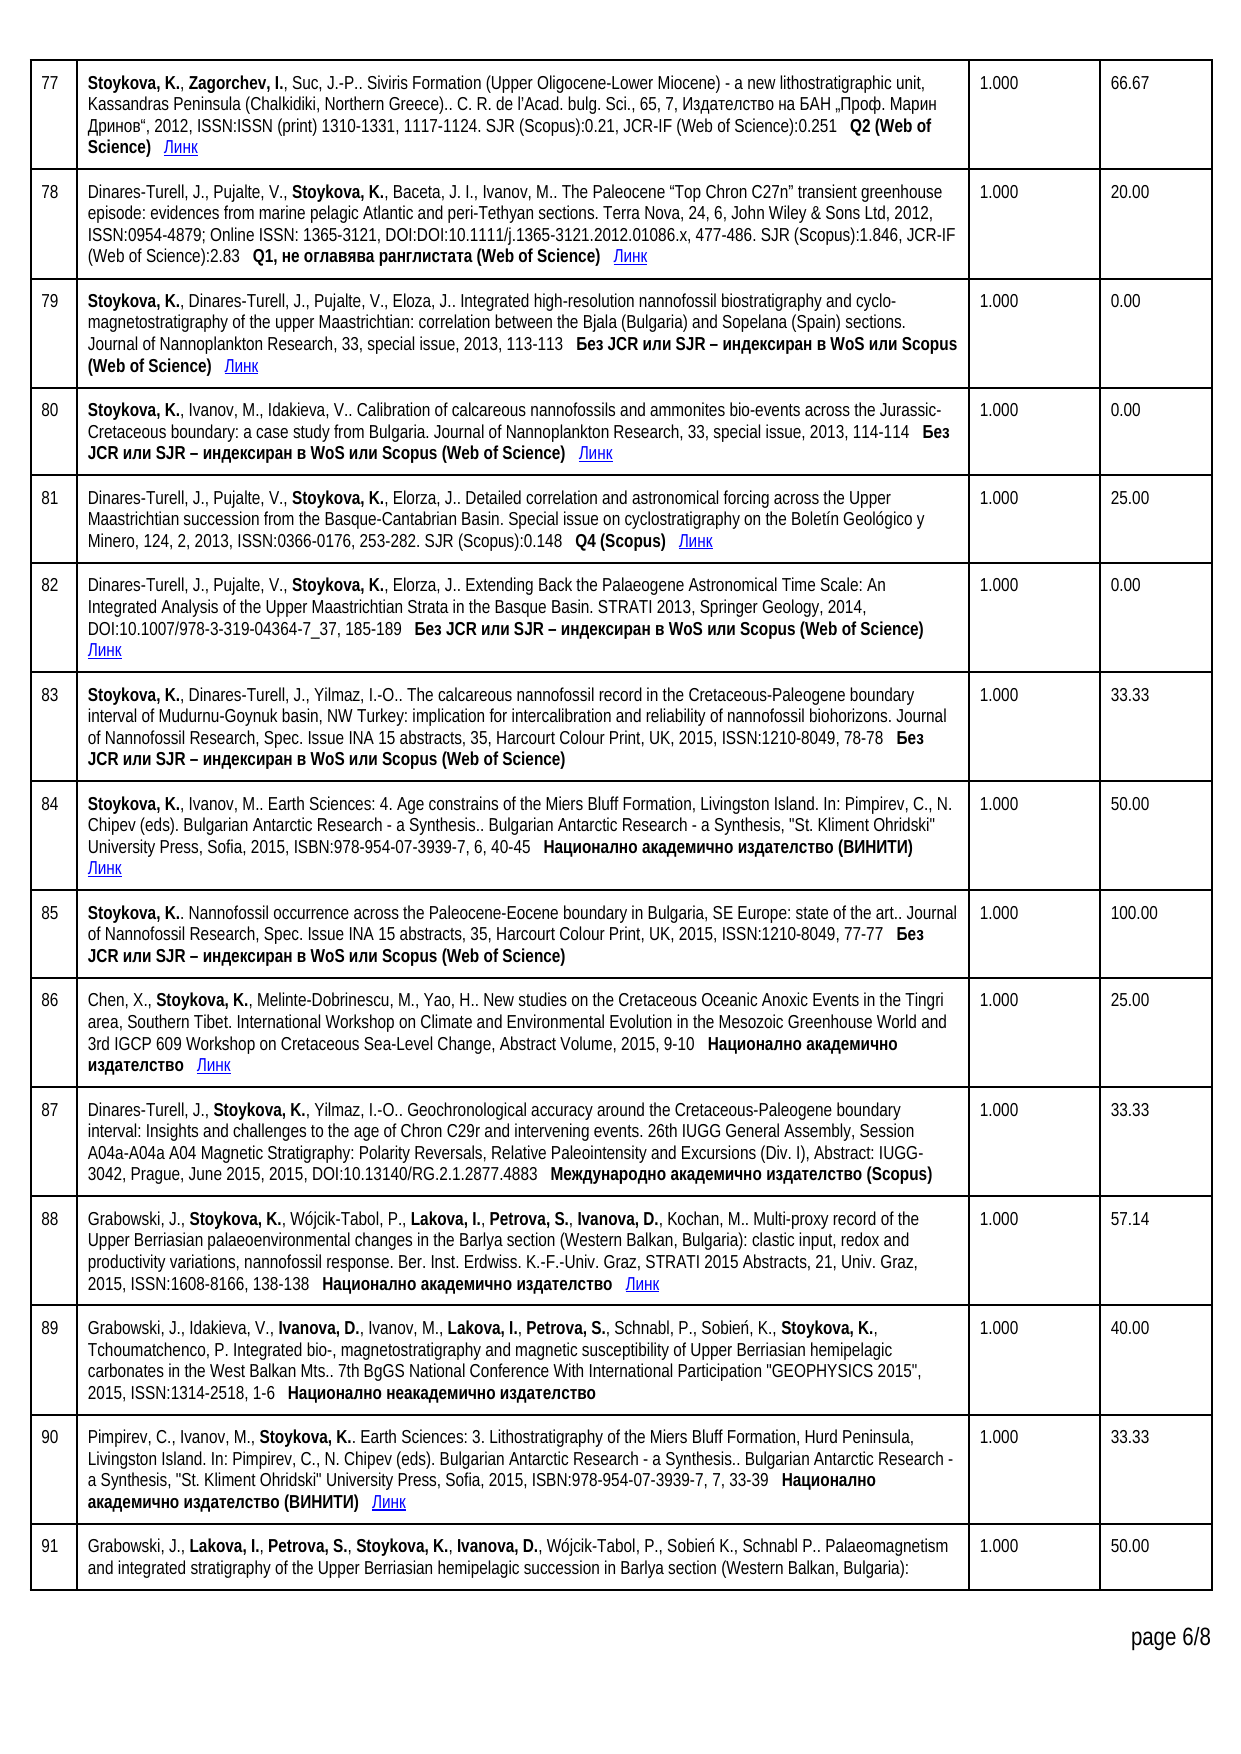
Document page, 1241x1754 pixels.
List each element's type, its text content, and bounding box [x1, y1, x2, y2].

table_cell 0.00 [1101, 564, 1211, 671]
table_cell 81 [32, 476, 76, 562]
table_cell Stoykova, K., Dinares-Turell, J., Pujalte, V., Eloza, J.. Integrated high-resolution nannofossil biostratigraphy and cyclo-magnetostratigraphy of the upper Maastrichtian: correlation between the Bjala (Bulgaria) and Sopelana (Spain) sections. Journal of Nannoplankton Research, 33, special issue, 2013, 113-113 Без JCR или SJR – индексиран в WoS или Scopus (Web of Science) Линк [78, 280, 968, 387]
table_cell Stoykova, K., Dinares-Turell, J., Yilmaz, I.-O.. The calcareous nannofossil record in the Cretaceous-Paleogene boundary interval of Mudurnu-Goynuk basin, NW Turkey: implication for intercalibration and reliability of nannofossil biohorizons. Journal of Nannofossil Research, Spec. Issue INA 15 abstracts, 35, Harcourt Colour Print, UK, 2015, ISSN:1210-8049, 78-78 Без JCR или SJR – индексиран в WoS или Scopus (Web of Science) [78, 673, 968, 780]
table_cell 1.000 [970, 564, 1099, 671]
table_cell Pimpirev, C., Ivanov, M., Stoykova, K.. Earth Sciences: 3. Lithostratigraphy of the Miers Bluff Formation, Hurd Peninsula, Livingston Island. In: Pimpirev, C., N. Chipev (eds). Bulgarian Antarctic Research - a Synthesis.. Bulgarian Antarctic Research - a Synthesis, "St. Kliment Ohridski" University Press, Sofia, 2015, ISBN:978-954-07-3939-7, 7, 33-39 Национално академично издателство (ВИНИТИ) Линк [78, 1416, 968, 1523]
table_cell Dinares-Turell, J., Stoykova, K., Yilmaz, I.-O.. Geochronological accuracy around the Cretaceous-Paleogene boundary interval: Insights and challenges to the age of Chron C29r and intervening events. 26th IUGG General Assembly, Session A04a-A04a A04 Magnetic Stratigraphy: Polarity Reversals, Relative Paleointensity and Excursions (Div. I), Abstract: IUGG-3042, Prague, June 2015, 2015, DOI:10.13140/RG.2.1.2877.4883 Международно академично издателство (Scopus) [78, 1088, 968, 1195]
table_cell 33.33 [1101, 673, 1211, 780]
table_cell 0.00 [1101, 280, 1211, 387]
table_cell Stoykova, K., Ivanov, M.. Earth Sciences: 4. Age constrains of the Miers Bluff Formation, Livingston Island. In: Pimpirev, C., N. Chipev (eds). Bulgarian Antarctic Research - a Synthesis.. Bulgarian Antarctic Research - a Synthesis, "St. Kliment Ohridski" University Press, Sofia, 2015, ISBN:978-954-07-3939-7, 6, 40-45 Национално академично издателство (ВИНИТИ) Линк [78, 782, 968, 889]
table_cell Chen, X., Stoykova, K., Melinte-Dobrinescu, M., Yao, H.. New studies on the Cretaceous Oceanic Anoxic Events in the Tingri area, Southern Tibet. International Workshop on Climate and Environmental Evolution in the Mesozoic Greenhouse World and 3rd IGCP 609 Workshop on Cretaceous Sea-Level Change, Abstract Volume, 2015, 9-10 Национално академично издателство Линк [78, 979, 968, 1086]
table_cell Stoykova, K.. Nannofossil occurrence across the Paleocene-Eocene boundary in Bulgaria, SE Europe: state of the art.. Journal of Nannofossil Research, Spec. Issue INA 15 abstracts, 35, Harcourt Colour Print, UK, 2015, ISSN:1210-8049, 77-77 Без JCR или SJR – индексиран в WoS или Scopus (Web of Science) [78, 891, 968, 977]
table_cell 50.00 [1101, 782, 1211, 889]
table_cell 1.000 [970, 979, 1099, 1086]
table_cell 84 [32, 782, 76, 889]
table_cell 50.00 [1101, 1525, 1211, 1589]
table_cell 25.00 [1101, 476, 1211, 562]
table_cell 100.00 [1101, 891, 1211, 977]
table_cell 85 [32, 891, 76, 977]
table_cell 1.000 [970, 61, 1099, 168]
table_cell 0.00 [1101, 389, 1211, 474]
table_cell 90 [32, 1416, 76, 1523]
table_cell 1.000 [970, 891, 1099, 977]
table_cell 20.00 [1101, 170, 1211, 277]
table_cell 83 [32, 673, 76, 780]
table_cell 78 [32, 170, 76, 277]
table_cell 82 [32, 564, 76, 671]
table_cell 1.000 [970, 389, 1099, 474]
table_cell Dinares-Turell, J., Pujalte, V., Stoykova, K., Baceta, J. I., Ivanov, M.. The Paleocene “Top Chron C27n” transient greenhouse episode: evidences from marine pelagic Atlantic and peri-Tethyan sections. Terra Nova, 24, 6, John Wiley & Sons Ltd, 2012, ISSN:0954-4879; Online ISSN: 1365-3121, DOI:DOI:10.1111/j.1365-3121.2012.01086.x, 477-486. SJR (Scopus):1.846, JCR-IF (Web of Science):2.83 Q1, не оглавява ранглистата (Web of Science) Линк [78, 170, 968, 277]
table_cell 1.000 [970, 1088, 1099, 1195]
table_cell 1.000 [970, 673, 1099, 780]
table_cell 91 [32, 1525, 76, 1589]
table_cell 1.000 [970, 476, 1099, 562]
table_cell Dinares-Turell, J., Pujalte, V., Stoykova, K., Elorza, J.. Detailed correlation and astronomical forcing across the Upper Maastrichtian succession from the Basque-Cantabrian Basin. Special issue on cyclostratigraphy on the Boletín Geológico y Minero, 124, 2, 2013, ISSN:0366-0176, 253-282. SJR (Scopus):0.148 Q4 (Scopus) Линк [78, 476, 968, 562]
table_cell 79 [32, 280, 76, 387]
table_cell 1.000 [970, 1306, 1099, 1413]
table_cell 1.000 [970, 1197, 1099, 1304]
table_cell Stoykova, K., Ivanov, M., Idakieva, V.. Calibration of calcareous nannofossils and ammonites bio-events across the Jurassic-Cretaceous boundary: a case study from Bulgaria. Journal of Nannoplankton Research, 33, special issue, 2013, 114-114 Без JCR или SJR – индексиран в WoS или Scopus (Web of Science) Линк [78, 389, 968, 474]
table_cell 1.000 [970, 1525, 1099, 1589]
table_cell Grabowski, J., Stoykova, K., Wójcik-Tabol, P., Lakova, I., Petrova, S., Ivanova, D., Kochan, M.. Multi-proxy record of the Upper Berriasian palaeoenvironmental changes in the Barlya section (Western Balkan, Bulgaria): clastic input, redox and productivity variations, nannofossil response. Ber. Inst. Erdwiss. K.-F.-Univ. Graz, STRATI 2015 Abstracts, 21, Univ. Graz, 2015, ISSN:1608-8166, 138-138 Национално академично издателство Линк [78, 1197, 968, 1304]
table_cell 1.000 [970, 782, 1099, 889]
table_cell Stoykova, K., Zagorchev, I., Suc, J.-P.. Siviris Formation (Upper Oligocene-Lower Miocene) - a new lithostratigraphic unit, Kassandras Peninsula (Chalkidiki, Northern Greece).. C. R. de l’Acad. bulg. Sci., 65, 7, Издателство на БАН „Проф. Марин Дринов“, 2012, ISSN:ISSN (print) 1310-1331, 1117-1124. SJR (Scopus):0.21, JCR-IF (Web of Science):0.251 Q2 (Web of Science) Линк [78, 61, 968, 168]
table_cell 33.33 [1101, 1088, 1211, 1195]
table_cell 86 [32, 979, 76, 1086]
table_cell Grabowski, J., Idakieva, V., Ivanova, D., Ivanov, M., Lakova, I., Petrova, S., Schnabl, P., Sobień, K., Stoykova, K., Tchoumatchenco, P. Integrated bio-, magnetostratigraphy and magnetic susceptibility of Upper Berriasian hemipelagic carbonates in the West Balkan Mts.. 7th BgGS National Conference With International Participation "GEOPHYSICS 2015", 2015, ISSN:1314-2518, 1-6 Национално неакадемично издателство [78, 1306, 968, 1413]
table_cell 40.00 [1101, 1306, 1211, 1413]
table_cell 89 [32, 1306, 76, 1413]
table_cell 1.000 [970, 1416, 1099, 1523]
table_cell 80 [32, 389, 76, 474]
table_cell 1.000 [970, 280, 1099, 387]
table_cell 57.14 [1101, 1197, 1211, 1304]
table_cell 1.000 [970, 170, 1099, 277]
table_cell 66.67 [1101, 61, 1211, 168]
table_cell Dinares-Turell, J., Pujalte, V., Stoykova, K., Elorza, J.. Extending Back the Palaeogene Astronomical Time Scale: An Integrated Analysis of the Upper Maastrichtian Strata in the Basque Basin. STRATI 2013, Springer Geology, 2014, DOI:10.1007/978-3-319-04364-7_37, 185-189 Без JCR или SJR – индексиран в WoS или Scopus (Web of Science) Линк [78, 564, 968, 671]
table_cell 87 [32, 1088, 76, 1195]
table_cell 33.33 [1101, 1416, 1211, 1523]
table_cell 25.00 [1101, 979, 1211, 1086]
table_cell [78, 1525, 968, 1589]
table_cell 88 [32, 1197, 76, 1304]
table_cell 77 [32, 61, 76, 168]
